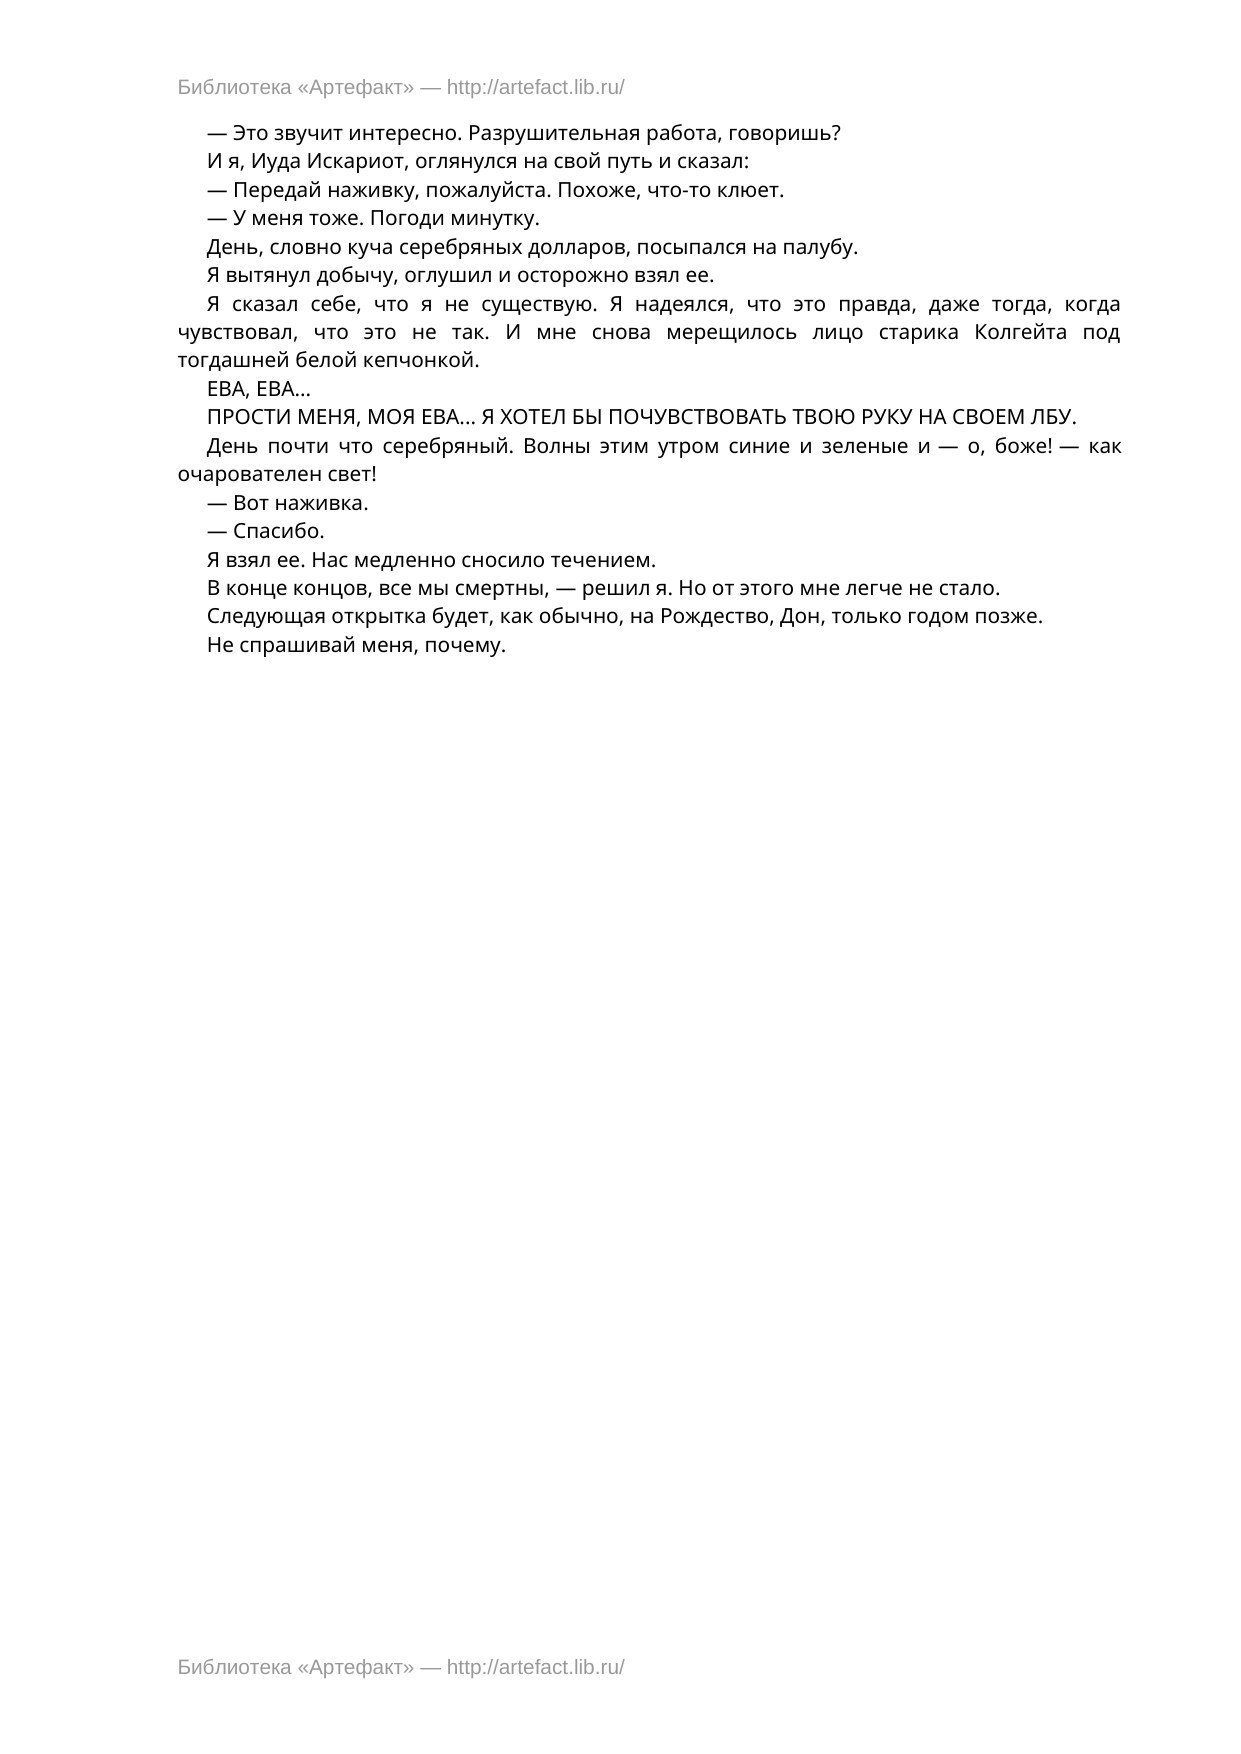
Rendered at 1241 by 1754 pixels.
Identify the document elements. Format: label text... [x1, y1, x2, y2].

text В конце концов, все мы смертны, — решил я. Но от этого мне легче не стало. [177, 573, 1122, 602]
text Я взял ее. Нас медленно сносило течением. [177, 545, 1122, 573]
text — У меня тоже. Погоди минутку. [177, 203, 1122, 232]
text ЕВА, ЕВА... [177, 374, 1122, 402]
text И я, Иуда Искариот, оглянулся на свой путь и сказал: [177, 147, 1122, 175]
text День, словно куча серебряных долларов, посыпался на палубу. [177, 232, 1122, 260]
text Я вытянул добычу, оглушил и осторожно взял ее. [177, 260, 1122, 289]
text — Передай наживку, пожалуйста. Похоже, что-то клюет. [177, 175, 1122, 203]
text — Вот наживка. [177, 488, 1122, 516]
text Не спрашивай меня, почему. [177, 630, 1122, 658]
text ПРОСТИ МЕНЯ, МОЯ ЕВА... Я ХОТЕЛ БЫ ПОЧУВСТВОВАТЬ ТВОЮ РУКУ НА СВОЕМ ЛБУ. [177, 402, 1122, 431]
text — Это звучит интересно. Разрушительная работа, говоришь? [177, 118, 1122, 147]
text Я сказал себе, что я не существую. Я надеялся, что это правда, даже тогда, когда чувствовал, что это не так. И мне снова мерещилось лицо старика Колгейта под тогдашней белой кепчонкой. [177, 289, 1122, 374]
text День почти что серебряный. Волны этим утром синие и зеленые и — о, боже! — как очарователен свет! [177, 431, 1122, 488]
text — Спасибо. [177, 516, 1122, 545]
text Следующая открытка будет, как обычно, на Рождество, Дон, только годом позже. [177, 602, 1122, 630]
